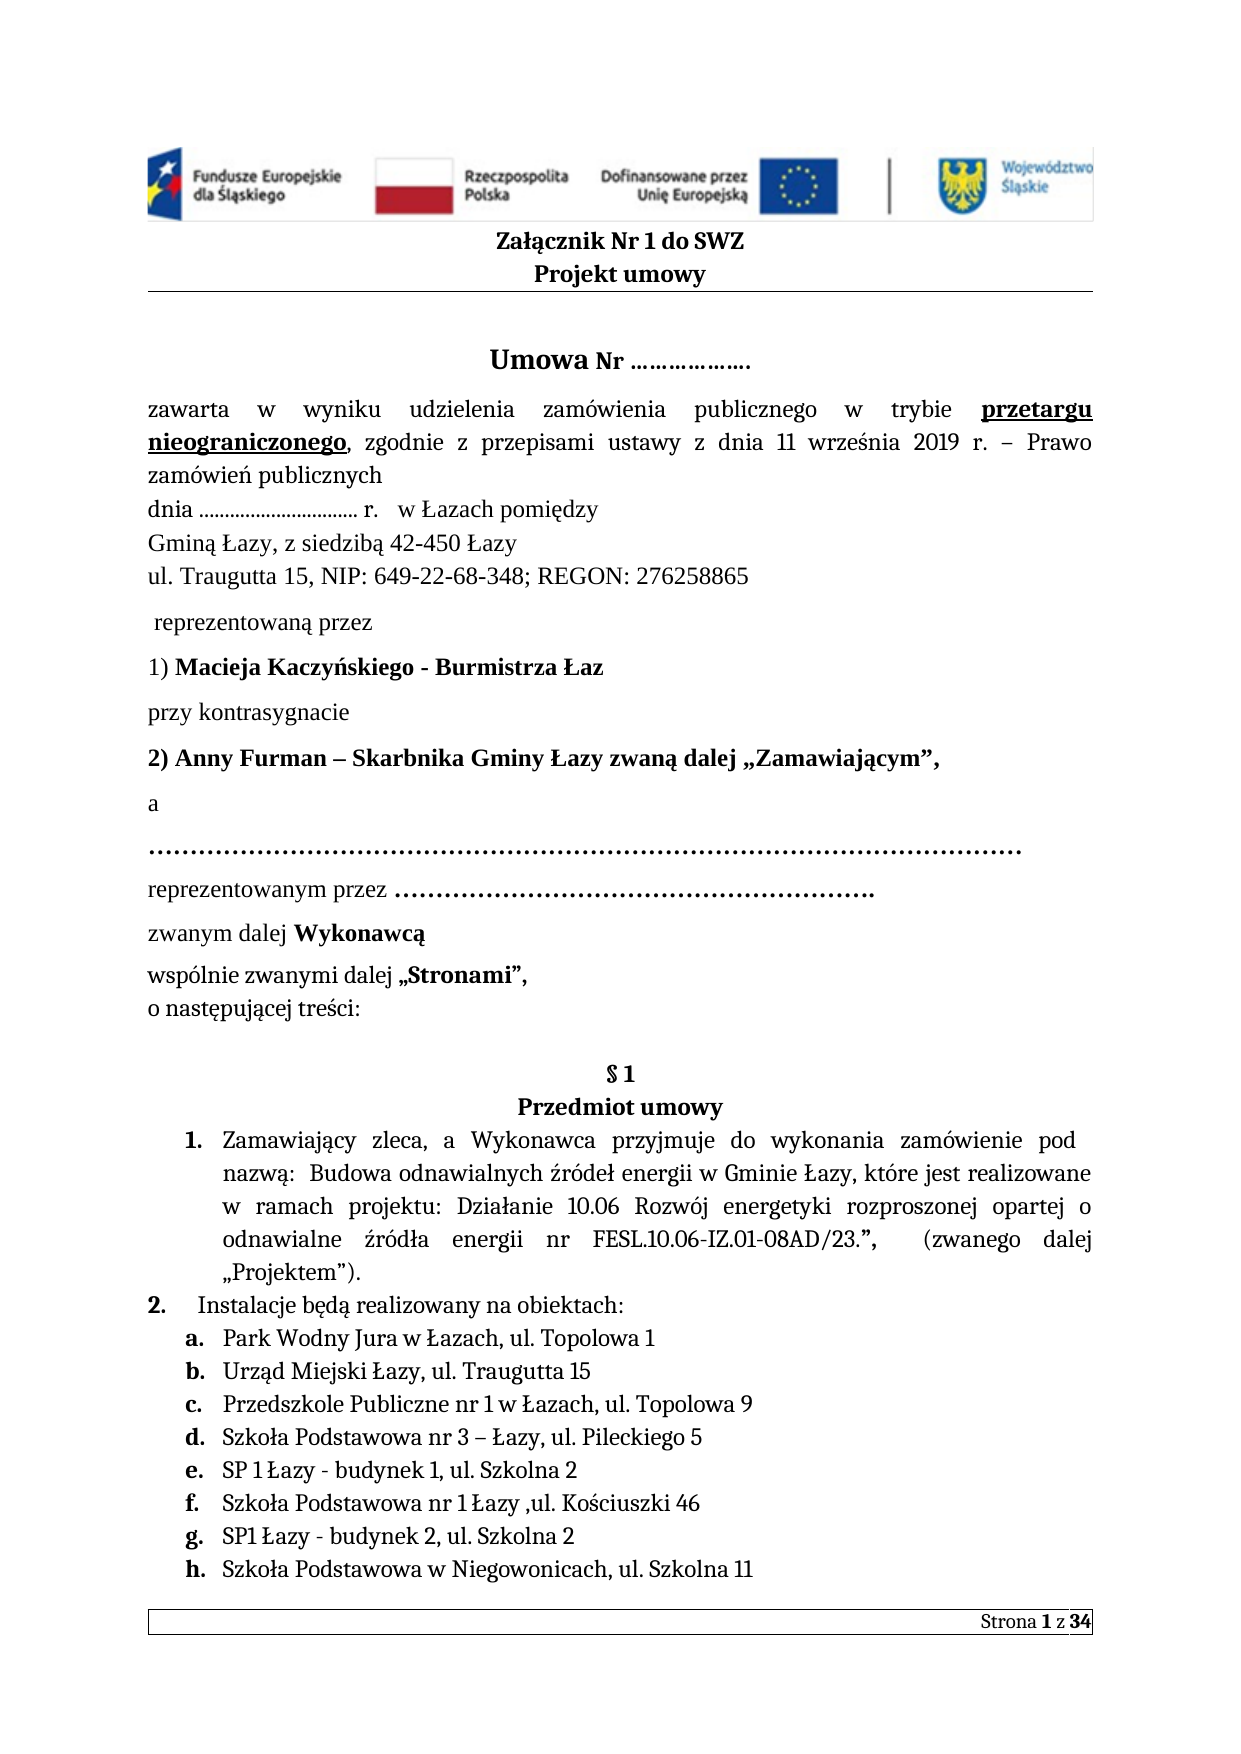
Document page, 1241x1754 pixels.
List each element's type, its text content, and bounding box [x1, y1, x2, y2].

list Szkoła Podstawowa nr 3 – Łazy, ul. Pileckiego 5 [185, 1423, 1093, 1452]
text zawarta w wyniku udzielenia zamówienia publicznego w trybie przetargu nieograniczonego, zgodnie z przepisami ustawy z dnia 11 września 2019 r. – Prawo zamówień publicznych [148, 395, 1093, 490]
text Projekt umowy [148, 260, 1093, 291]
text reprezentowanym przez …………………………………………………. [148, 874, 1100, 903]
list SP 1 Łazy - budynek 1, ul. Szkolna 2 [185, 1456, 1093, 1485]
text wspólnie zwanymi dalej „Stronami”, [148, 961, 1093, 989]
list Instalacje będą realizowany na obiektach: [148, 1291, 1093, 1320]
text Przedmiot umowy [148, 1093, 1093, 1122]
text Umowa Nr ………………. [148, 343, 1093, 376]
text zwanym dalej Wykonawcą [148, 918, 1022, 946]
list Park Wodny Jura w Łazach, ul. Topolowa 1 [185, 1324, 1093, 1353]
text 1) Macieja Kaczyńskiego - Burmistrza Łaz [148, 652, 1093, 681]
list Urząd Miejski Łazy, ul. Traugutta 15 [185, 1357, 1093, 1386]
text Załącznik Nr 1 do SWZ [148, 223, 1093, 256]
text § 1 [148, 1060, 1093, 1088]
text …………………………………………………………………………………………… [148, 831, 1100, 860]
text ul. Traugutta 15, NIP: 649-22-68-348; REGON: 276258865 [148, 561, 1093, 590]
list SP1 Łazy - budynek 2, ul. Szkolna 2 [185, 1522, 1093, 1551]
picture [147, 147, 1095, 223]
list Zamawiający zleca, a Wykonawca przyjmuje do wykonania zamówienie pod nazwą: Budowa odnawialnych źródeł energii w Gminie Łazy, które jest realizowane w ramach projektu: Działanie 10.06 Rozwój energetyki rozproszonej opartej o odnawialne źródła energii nr FESL.10.06-IZ.01-08AD/23.”, (zwanego dalej „Projektem”). [185, 1126, 1093, 1287]
list Szkoła Podstawowa nr 1 Łazy ,ul. Kościuszki 46 [185, 1489, 1093, 1518]
text reprezentowaną przez [148, 607, 1093, 635]
text przy kontrasygnacie [148, 697, 1093, 726]
text Gminą Łazy, z siedzibą 42-450 Łazy [148, 528, 1093, 557]
text o następującej treści: [148, 994, 1093, 1022]
list Przedszkole Publiczne nr 1 w Łazach, ul. Topolowa 9 [185, 1390, 1093, 1419]
text a [148, 788, 1100, 817]
text 2) Anny Furman – Skarbnika Gminy Łazy zwaną dalej „Zamawiającym”, [148, 743, 1093, 772]
list Szkoła Podstawowa w Niegowonicach, ul. Szkolna 11 [185, 1555, 1093, 1584]
text dnia ............................... r. w Łazach pomiędzy [148, 494, 1093, 524]
